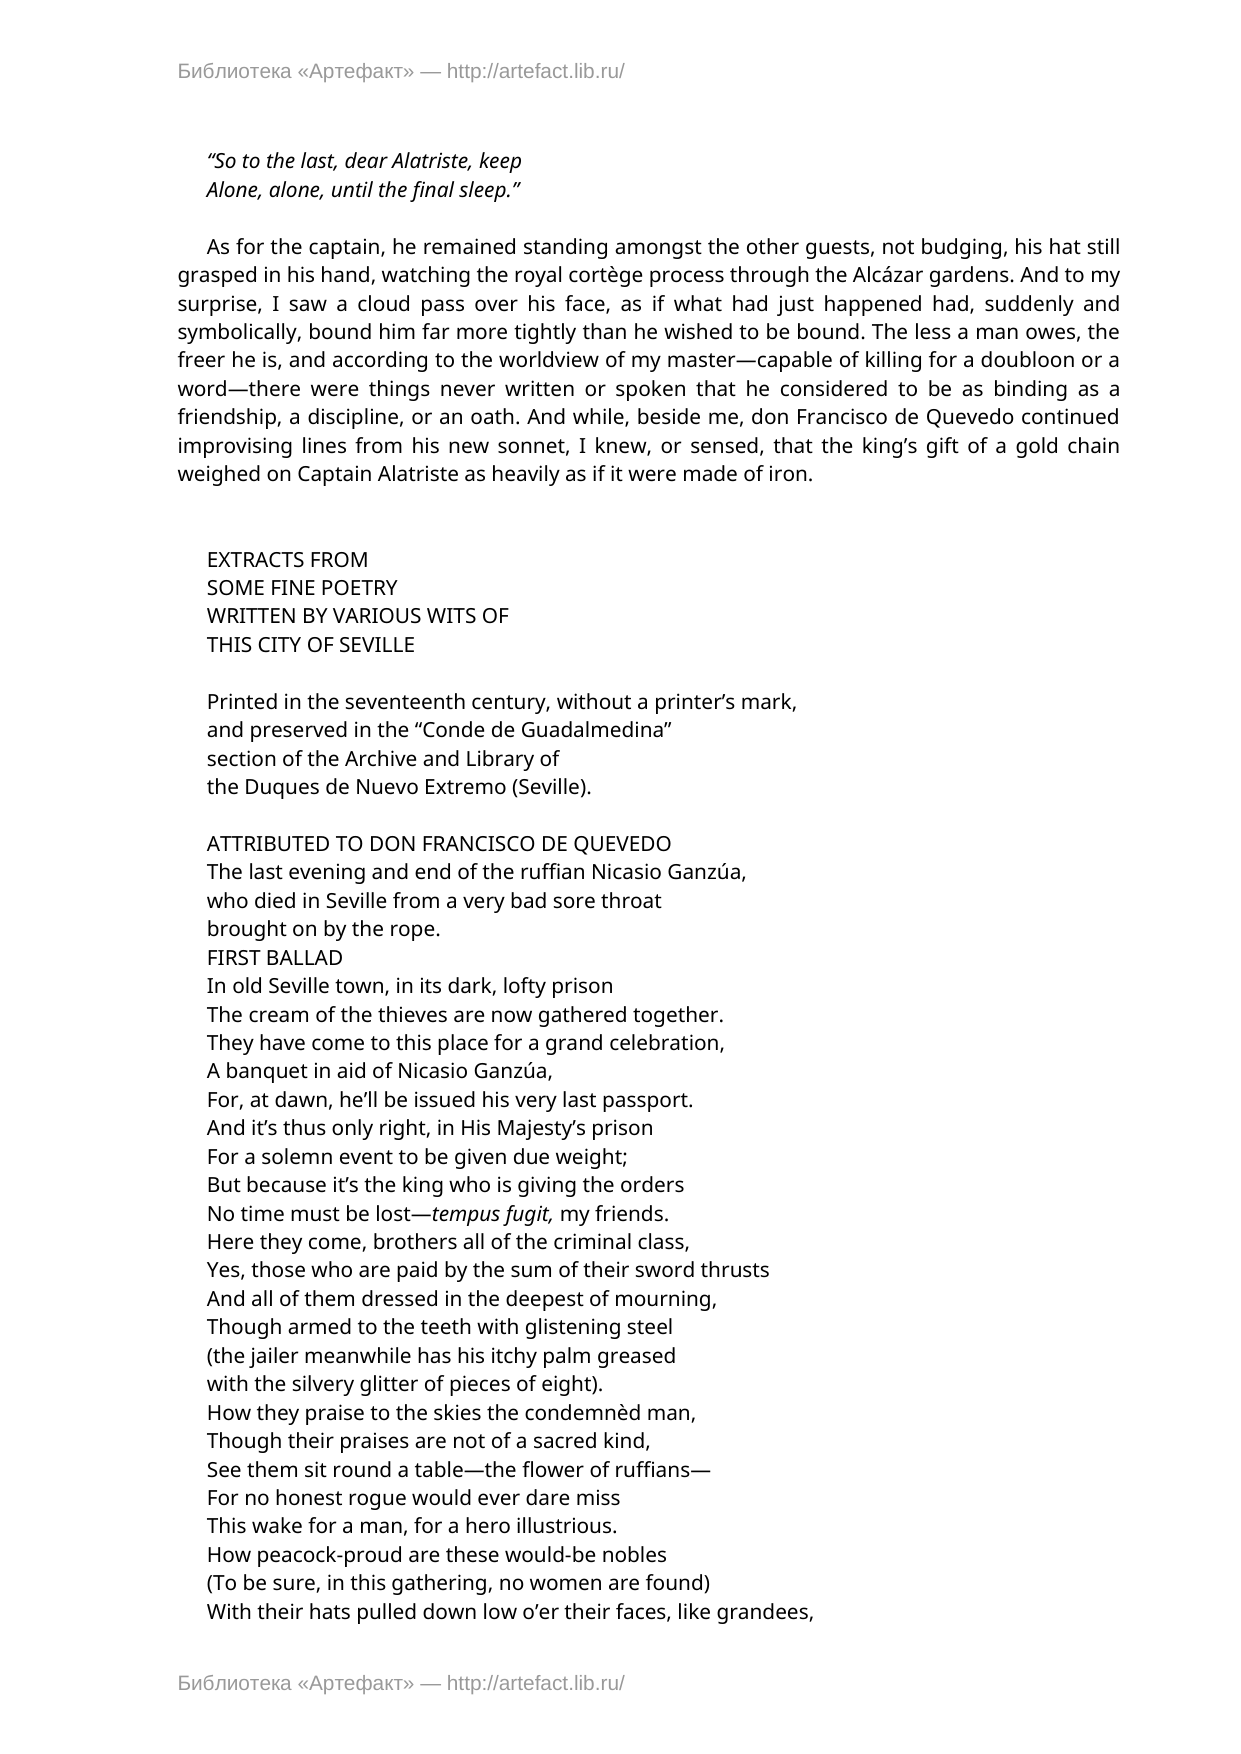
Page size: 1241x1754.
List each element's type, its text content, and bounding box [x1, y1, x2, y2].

text But because it’s the king who is giving the orders [177, 1170, 1122, 1199]
text See them sit round a table—the flower of ruffians— [177, 1455, 1122, 1483]
text Alone, alone, until the final sleep.” [177, 175, 1122, 203]
text How peacock-proud are these would-be nobles [177, 1540, 1122, 1568]
text brought on by the rope. [177, 914, 1122, 943]
text Here they come, brothers all of the criminal class, [177, 1227, 1122, 1256]
text A banquet in aid of Nicasio Ganzúa, [177, 1057, 1122, 1085]
text section of the Archive and Library of [177, 744, 1122, 772]
text EXTRACTS FROM [177, 545, 1122, 573]
text and preserved in the “Conde de Guadalmedina” [177, 715, 1122, 744]
text (the jailer meanwhile has his itchy palm greased [177, 1341, 1122, 1369]
text FIRST BALLAD [177, 943, 1122, 971]
text For no honest rogue would ever dare miss [177, 1483, 1122, 1512]
text Printed in the seventeenth century, without a printer’s mark, [177, 687, 1122, 715]
text With their hats pulled down low o’er their faces, like grandees, [177, 1597, 1122, 1625]
text “So to the last, dear Alatriste, keep [177, 147, 1122, 175]
text the Duques de Nuevo Extremo (Seville). [177, 772, 1122, 801]
text For, at dawn, he’ll be issued his very last passport. [177, 1085, 1122, 1113]
text SOME FINE POETRY [177, 573, 1122, 602]
text The cream of the thieves are now gathered together. [177, 1000, 1122, 1028]
text THIS CITY OF SEVILLE [177, 630, 1122, 658]
text As for the captain, he remained standing amongst the other guests, not budging, his hat still grasped in his hand, watching the royal cortège process through the Alcázar gardens. And to my surprise, I saw a cloud pass over his face, as if what had just happened had, suddenly and symbolically, bound him far more tightly than he wished to be bound. The less a man owes, the freer he is, and according to the worldview of my master—capable of killing for a doubloon or a word—there were things never written or spoken that he considered to be as binding as a friendship, a discipline, or an oath. And while, beside me, don Francisco de Quevedo continued improvising lines from his new sonnet, I knew, or sensed, that the king’s gift of a gold chain weighed on Captain Alatriste as heavily as if it were made of iron. [177, 232, 1122, 488]
text (To be sure, in this gathering, no women are found) [177, 1568, 1122, 1597]
text who died in Seville from a very bad sore throat [177, 886, 1122, 914]
text For a solemn event to be given due weight; [177, 1142, 1122, 1170]
text No time must be lost—tempus fugit, my friends. [177, 1199, 1122, 1227]
text with the silvery glitter of pieces of eight). [177, 1369, 1122, 1398]
text This wake for a man, for a hero illustrious. [177, 1512, 1122, 1540]
text They have come to this place for a grand celebration, [177, 1028, 1122, 1057]
text And all of them dressed in the deepest of mourning, [177, 1284, 1122, 1312]
text In old Seville town, in its dark, lofty prison [177, 971, 1122, 1000]
text And it’s thus only right, in His Majesty’s prison [177, 1113, 1122, 1142]
text Yes, those who are paid by the sum of their sword thrusts [177, 1256, 1122, 1284]
text Though their praises are not of a sacred kind, [177, 1426, 1122, 1455]
text ATTRIBUTED TO DON FRANCISCO DE QUEVEDO [177, 829, 1122, 857]
text The last evening and end of the ruffian Nicasio Ganzúa, [177, 857, 1122, 886]
text Though armed to the teeth with glistening steel [177, 1312, 1122, 1341]
text How they praise to the skies the condemnèd man, [177, 1398, 1122, 1426]
text WRITTEN BY VARIOUS WITS OF [177, 602, 1122, 630]
